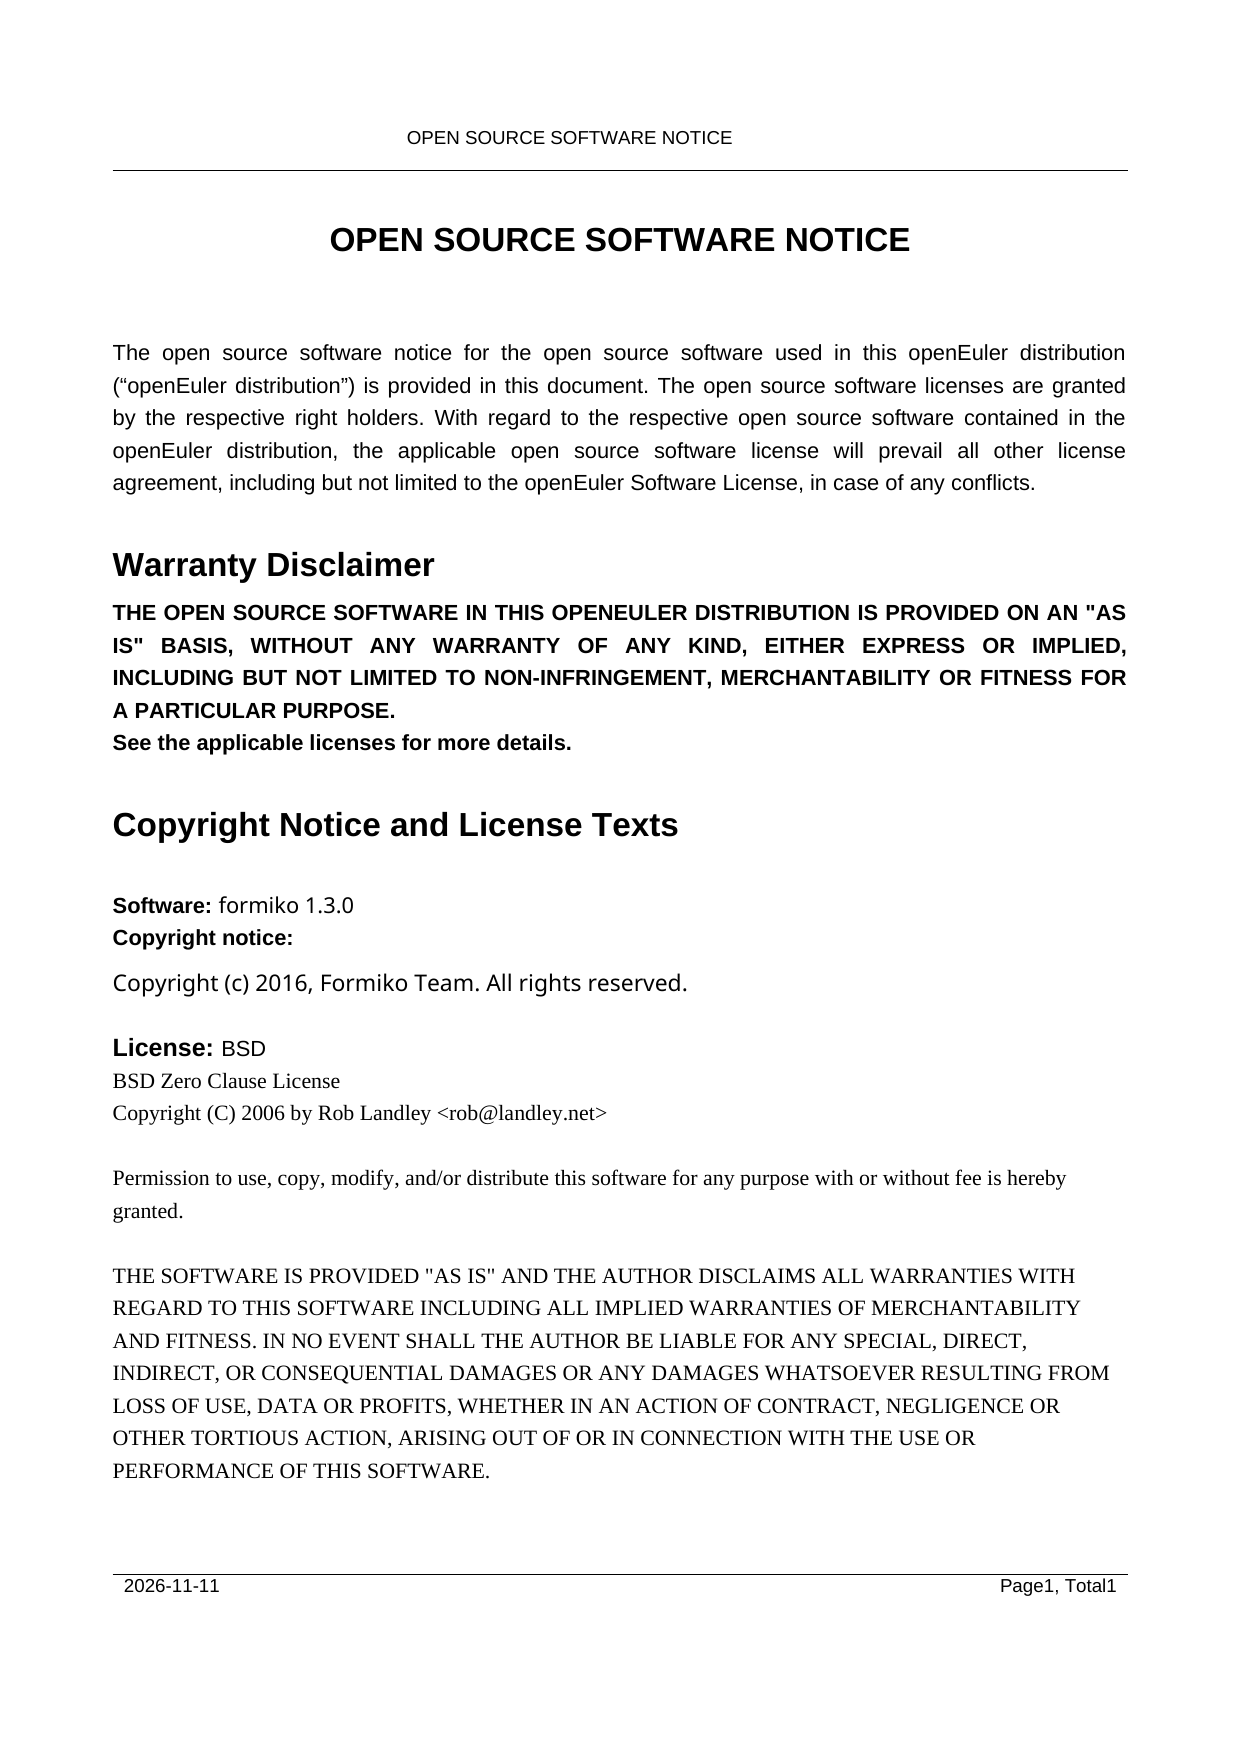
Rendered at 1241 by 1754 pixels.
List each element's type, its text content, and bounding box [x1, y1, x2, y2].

text BSD Zero Clause License Copyright (C) 2006 by Rob Landley <rob@landley.net> Permission to use, copy, modify, and/or distribute this software for any purpose with or without fee is hereby granted. THE SOFTWARE IS PROVIDED "AS IS" AND THE AUTHOR DISCLAIMS ALL WARRANTIES WITH REGARD TO THIS SOFTWARE INCLUDING ALL IMPLIED WARRANTIES OF MERCHANTABILITY AND FITNESS. IN NO EVENT SHALL THE AUTHOR BE LIABLE FOR ANY SPECIAL, DIRECT, INDIRECT, OR CONSEQUENTIAL DAMAGES OR ANY DAMAGES WHATSOEVER RESULTING FROM LOSS OF USE, DATA OR PROFITS, WHETHER IN AN ACTION OF CONTRACT, NEGLIGENCE OR OTHER TORTIOUS ACTION, ARISING OUT OF OR IN CONNECTION WITH THE USE OR PERFORMANCE OF THIS SOFTWARE. [112, 1064, 1128, 1519]
text Copyright notice: [112, 921, 1128, 954]
text Warranty Disclaimer [112, 531, 1128, 596]
text The open source software notice for the open source software used in this openEuler distribution (“openEuler distribution”) is provided in this document. The open source software licenses are granted by the respective right holders. With regard to the respective open source software contained in the openEuler distribution, the applicable open source software license will prevail all other license agreement, including but not limited to the openEuler Software License, in case of any conflicts. [112, 336, 1128, 499]
title Software: formiko 1.3.0 [112, 889, 1128, 921]
text OPEN SOURCE SOFTWARE NOTICE [112, 206, 1128, 271]
text License: BSD [112, 1031, 1128, 1064]
text THE OPEN SOURCE SOFTWARE IN THIS OPENEULER DISTRIBUTION IS PROVIDED ON AN "AS IS" BASIS, WITHOUT ANY WARRANTY OF ANY KIND, EITHER EXPRESS OR IMPLIED, INCLUDING BUT NOT LIMITED TO NON-INFRINGEMENT, MERCHANTABILITY OR FITNESS FOR A PARTICULAR PURPOSE. See the applicable licenses for more details. [112, 596, 1128, 759]
text Copyright (c) 2016, Formiko Team. All rights reserved. [112, 966, 1128, 1031]
text Copyright Notice and License Texts [112, 791, 1128, 856]
